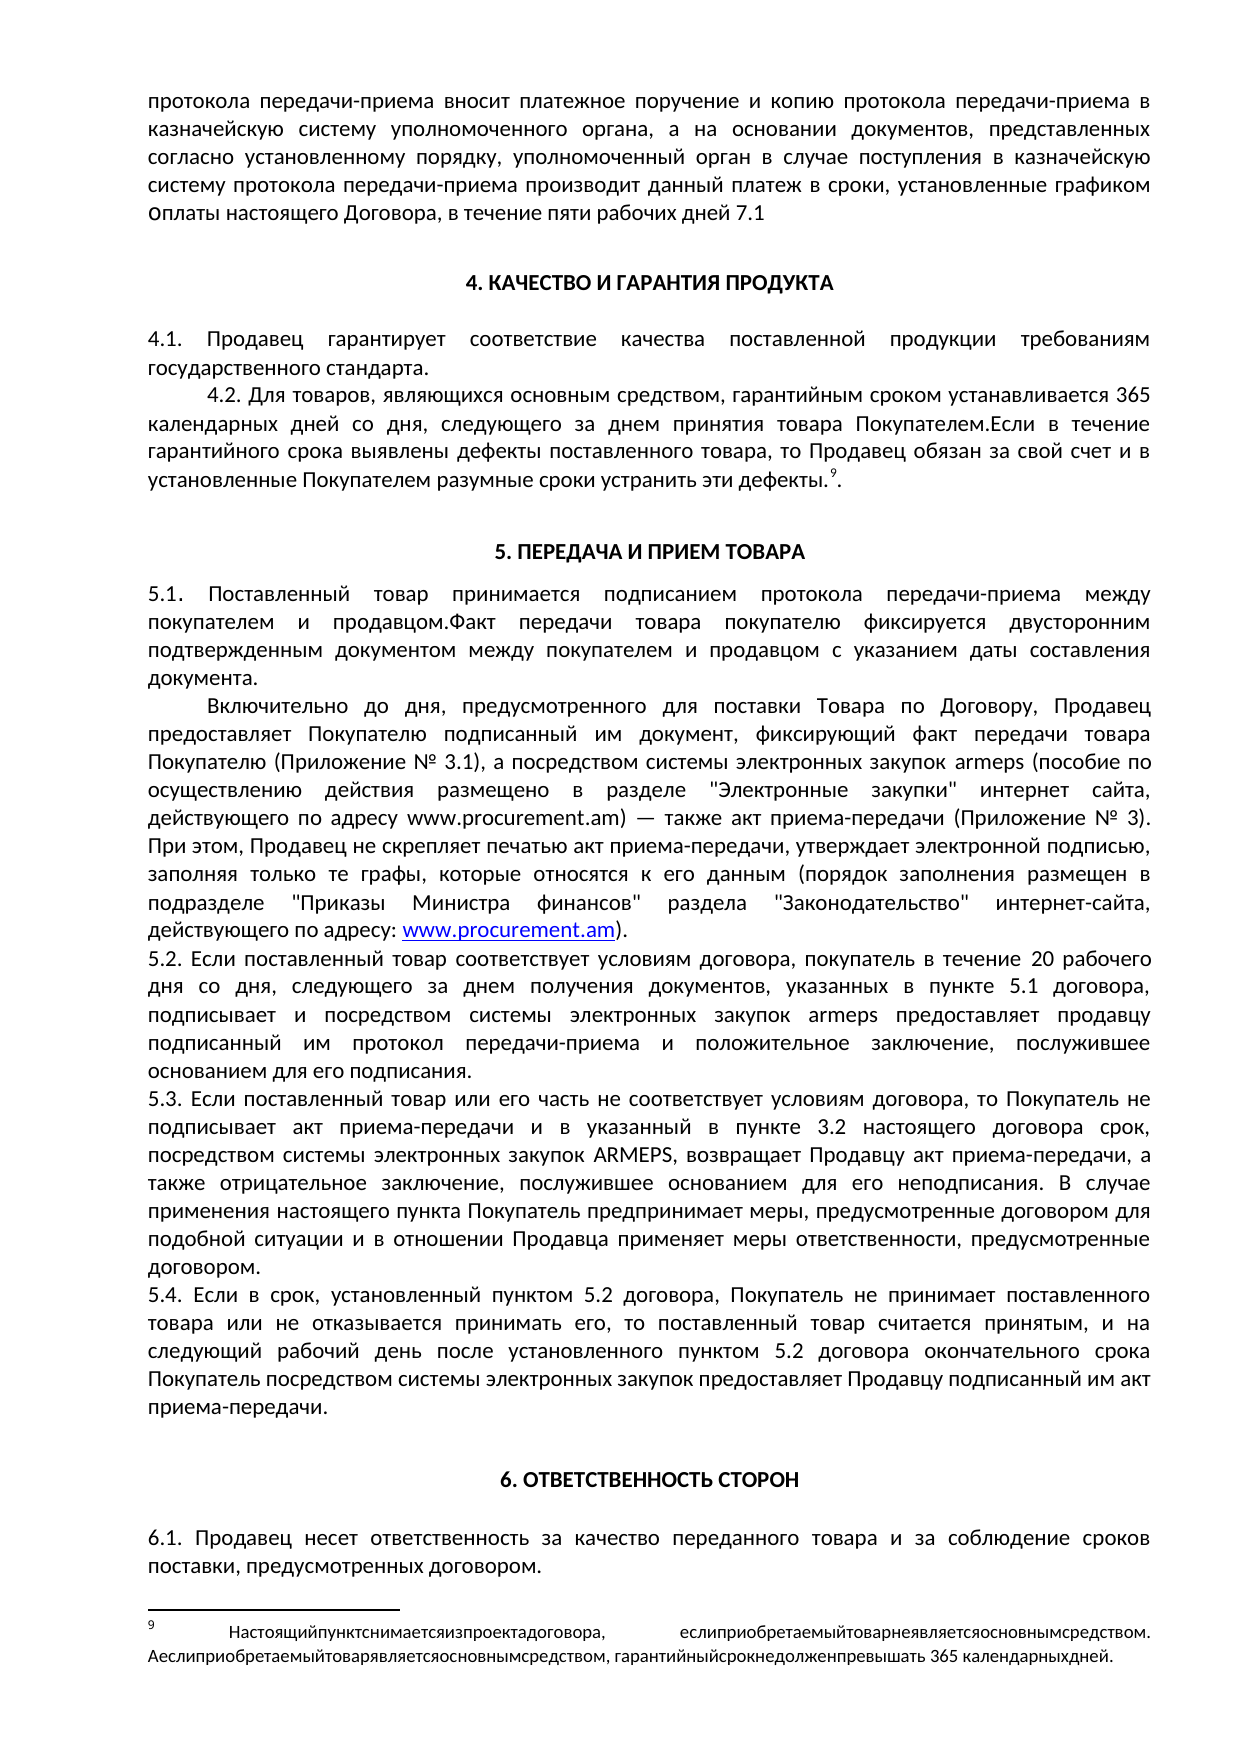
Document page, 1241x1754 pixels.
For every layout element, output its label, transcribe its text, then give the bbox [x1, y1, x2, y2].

text 5.1․ Поставленный товар принимается подписанием протокола передачи-приема между покупателем и продавцом.Факт передачи товара покупателю фиксируется двусторонним подтвержденным документом между покупателем и продавцом с указанием даты составления документа. [148, 579, 1152, 691]
text 5. ПЕРЕДАЧА И ПРИЕМ ТОВАРА [148, 537, 1152, 565]
text 6. ОТВЕТСТВЕННОСТЬ СТОРОН [148, 1465, 1152, 1493]
text 5.3. Если поставленный товар или его часть не соответствует условиям договора, то Покупатель не подписывает акт приема-передачи и в указанный в пункте 3.2 настоящего договора срок, посредством системы электронных закупок ARMEPS, возвращает Продавцу акт приема-передачи, а также отрицательное заключение, послужившее основанием для его неподписания. В случае применения настоящего пункта Покупатель предпринимает меры, предусмотренные договором для подобной ситуации и в отношении Продавца применяет меры ответственности, предусмотренные договором. [148, 1084, 1152, 1280]
text Включительно до дня, предусмотренного для поставки Товара по Договору, Продавец предоставляет Покупателю подписанный им документ, фиксирующий факт передачи товара Покупателю (Приложение № 3.1), а посредством системы электронных закупок armeps (пособие по осуществлению действия размещено в разделе "Электронные закупки" интернет сайта, действующего по адресу www.procurement.am) — также акт приема-передачи (Приложение № 3). При этом, Продавец не скрепляет печатью акт приема-передачи, утверждает электронной подписью, заполняя только те графы, которые относятся к его данным (порядок заполнения размещен в подразделе "Приказы Министра финансов" раздела "Законодательство" интернет-сайта, действующего по адресу: www.procurement.am). [148, 691, 1152, 944]
text 5.2. Если поставленный товар соответствует условиям договора, покупатель в течение 20 рабочего дня со дня, следующего за днем получения документов, указанных в пункте 5.1 договора, подписывает и посредством системы электронных закупок armeps предоставляет продавцу подписанный им протокол передачи-приема и положительное заключение, послужившее основанием для его подписания. [148, 944, 1152, 1084]
text 4. КАЧЕСТВО И ГАРАНТИЯ ПРОДУКТА [148, 268, 1152, 297]
text 6.1. Продавец несет ответственность за качество переданного товара и за соблюдение сроков поставки, предусмотренных договором. [148, 1523, 1152, 1579]
text 4.2. Для товаров, являющихся основным средством, гарантийным сроком устанавливается 365 календарных дней со дня, следующего за днем принятия товара Покупателем.Если в течение гарантийного срока выявлены дефекты поставленного товара, то Продавец обязан за свой счет и в установленные Покупателем разумные сроки устранить эти дефекты.. [148, 381, 1152, 493]
text 5.4. Если в срок, установленный пунктом 5.2 договора, Покупатель не принимает поставленного товара или не отказывается принимать его, то поставленный товар считается принятым, и на следующий рабочий день после установленного пунктом 5.2 договора окончательного срока Покупатель посредством системы электронных закупок предоставляет Продавцу подписанный им акт приема-передачи. [148, 1280, 1152, 1420]
text 4.1. Продавец гарантирует соответствие качества поставленной продукции требованиям государственного стандарта. [148, 324, 1152, 381]
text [148, 86, 1152, 227]
